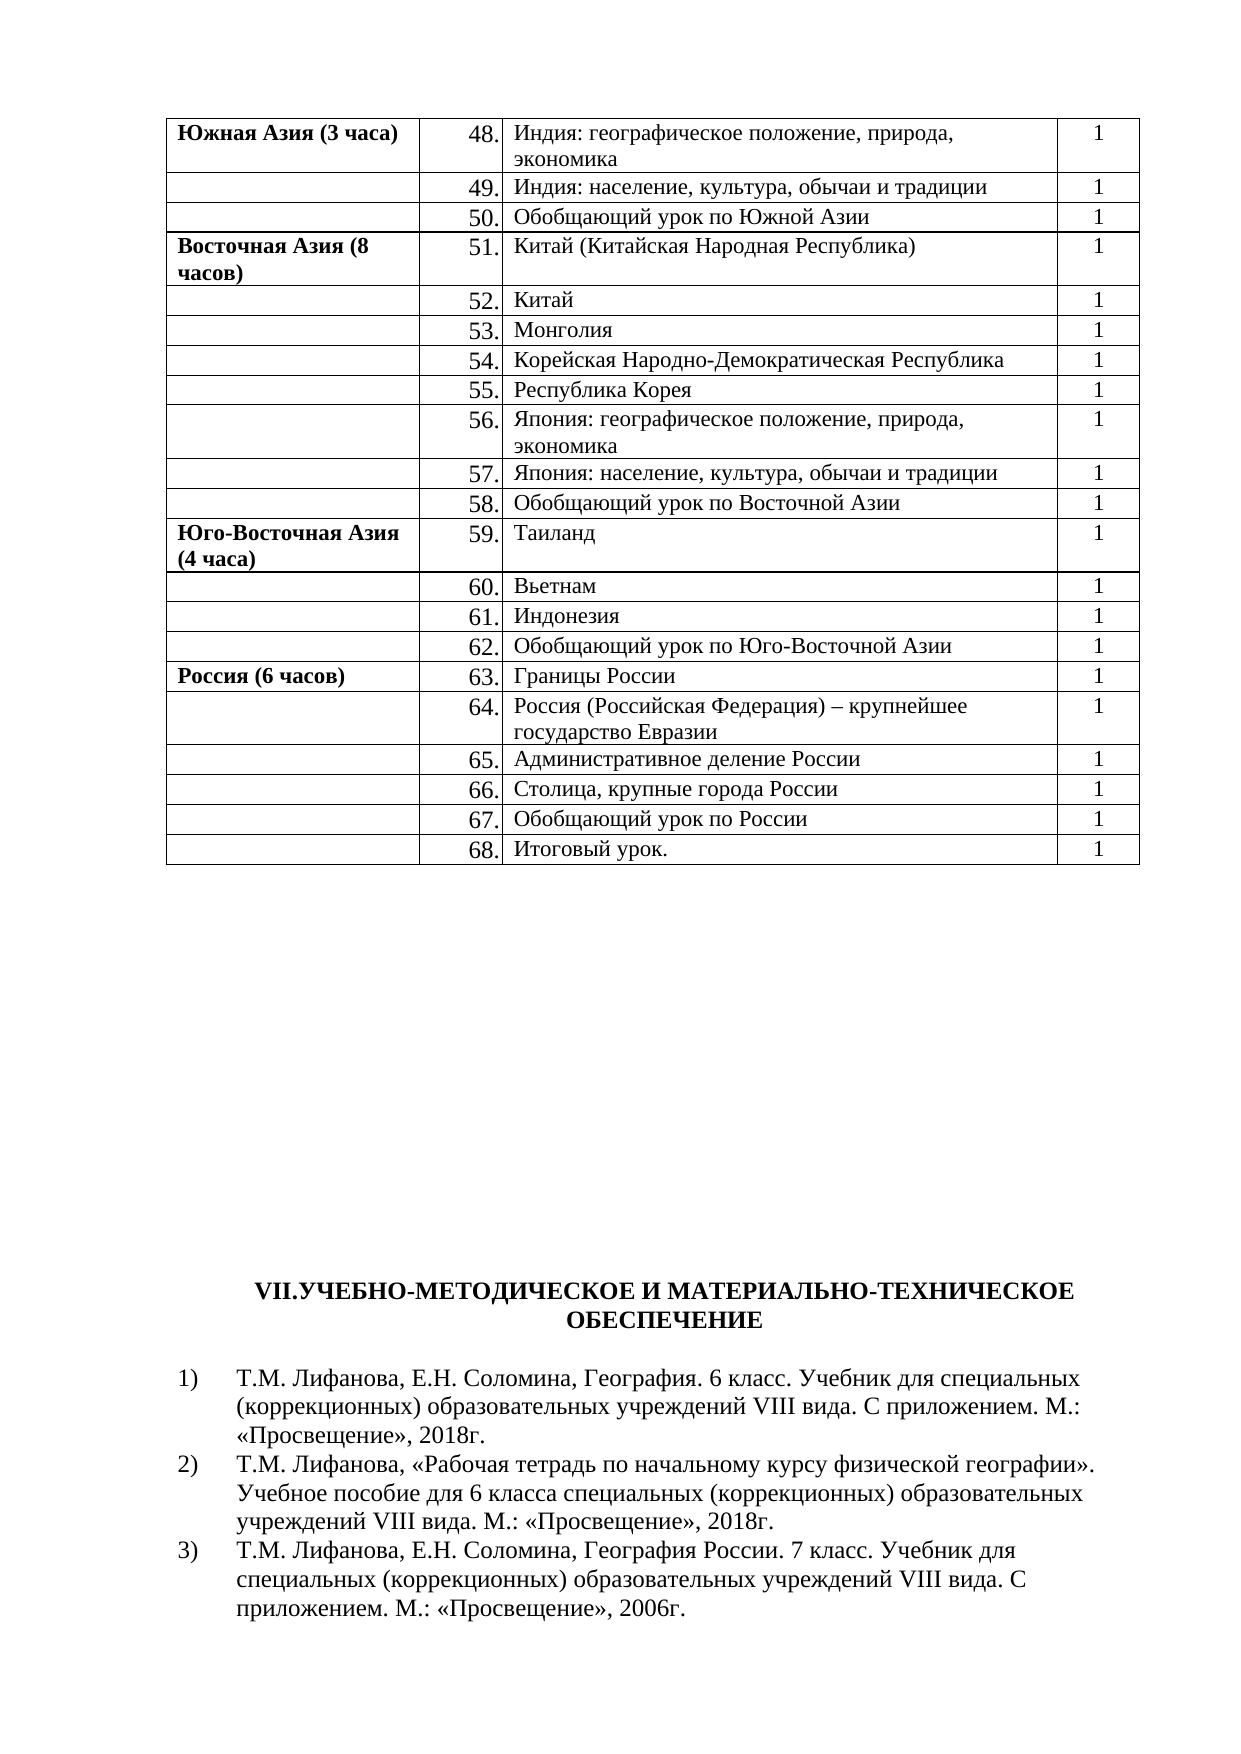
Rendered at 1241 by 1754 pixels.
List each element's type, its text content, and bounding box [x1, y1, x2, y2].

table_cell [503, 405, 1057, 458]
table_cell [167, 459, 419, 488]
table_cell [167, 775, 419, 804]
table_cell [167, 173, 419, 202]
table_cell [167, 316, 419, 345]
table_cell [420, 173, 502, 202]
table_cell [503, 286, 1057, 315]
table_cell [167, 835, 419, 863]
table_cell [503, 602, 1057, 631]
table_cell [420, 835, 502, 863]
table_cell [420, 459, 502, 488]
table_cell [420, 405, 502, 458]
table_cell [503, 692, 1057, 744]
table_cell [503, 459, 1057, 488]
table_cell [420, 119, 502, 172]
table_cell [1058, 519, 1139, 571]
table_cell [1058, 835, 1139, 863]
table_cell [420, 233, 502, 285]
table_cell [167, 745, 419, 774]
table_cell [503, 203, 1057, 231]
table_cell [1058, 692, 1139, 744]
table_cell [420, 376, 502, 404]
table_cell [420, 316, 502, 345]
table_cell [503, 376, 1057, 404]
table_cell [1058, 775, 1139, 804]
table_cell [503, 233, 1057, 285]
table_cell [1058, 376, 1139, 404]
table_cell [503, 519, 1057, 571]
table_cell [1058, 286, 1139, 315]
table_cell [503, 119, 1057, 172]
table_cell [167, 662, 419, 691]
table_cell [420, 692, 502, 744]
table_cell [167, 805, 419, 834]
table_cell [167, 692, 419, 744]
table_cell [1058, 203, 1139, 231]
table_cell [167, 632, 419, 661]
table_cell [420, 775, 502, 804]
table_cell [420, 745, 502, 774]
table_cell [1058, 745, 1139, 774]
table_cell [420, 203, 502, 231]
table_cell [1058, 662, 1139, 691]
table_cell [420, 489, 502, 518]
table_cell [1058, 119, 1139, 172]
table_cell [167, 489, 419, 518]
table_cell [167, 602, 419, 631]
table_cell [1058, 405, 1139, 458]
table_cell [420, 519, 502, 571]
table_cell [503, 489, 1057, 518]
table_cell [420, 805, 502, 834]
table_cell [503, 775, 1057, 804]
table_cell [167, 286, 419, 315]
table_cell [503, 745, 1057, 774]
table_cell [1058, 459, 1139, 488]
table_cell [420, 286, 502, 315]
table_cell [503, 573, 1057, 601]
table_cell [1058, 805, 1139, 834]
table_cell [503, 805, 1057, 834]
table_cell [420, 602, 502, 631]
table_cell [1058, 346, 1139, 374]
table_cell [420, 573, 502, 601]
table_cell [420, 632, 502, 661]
text VII.УЧЕБНО-МЕТОДИЧЕСКОЕ И МАТЕРИАЛЬНО-ТЕХНИЧЕСКОЕ ОБЕСПЕЧЕНИЕ [177, 1276, 1152, 1334]
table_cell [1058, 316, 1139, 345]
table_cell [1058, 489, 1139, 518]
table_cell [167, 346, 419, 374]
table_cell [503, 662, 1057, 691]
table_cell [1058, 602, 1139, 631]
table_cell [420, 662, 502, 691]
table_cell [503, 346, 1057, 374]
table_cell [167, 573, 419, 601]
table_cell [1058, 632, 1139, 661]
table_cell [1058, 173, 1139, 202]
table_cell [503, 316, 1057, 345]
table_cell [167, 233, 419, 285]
list Т.М. Лифанова, Е.Н. Соломина, География. 6 класс. Учебник для специальных (коррекционных) образовательных учреждений VIII вида. С приложением. М.: «Просвещение», 2018г. [177, 1363, 1152, 1449]
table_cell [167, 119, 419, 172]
list Т.М. Лифанова, «Рабочая тетрадь по начальному курсу физической географии». Учебное пособие для 6 класса специальных (коррекционных) образовательных учреждений VIII вида. М.: «Просвещение», 2018г. [177, 1449, 1152, 1535]
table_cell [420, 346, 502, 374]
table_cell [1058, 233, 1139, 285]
list Т.М. Лифанова, Е.Н. Соломина, География России. 7 класс. Учебник для специальных (коррекционных) образовательных учреждений VIII вида. С приложением. М.: «Просвещение», 2006г. [177, 1535, 1152, 1621]
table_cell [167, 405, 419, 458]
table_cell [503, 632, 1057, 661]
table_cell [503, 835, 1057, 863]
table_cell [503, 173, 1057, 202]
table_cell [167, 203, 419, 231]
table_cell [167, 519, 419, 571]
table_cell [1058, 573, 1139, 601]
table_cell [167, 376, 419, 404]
